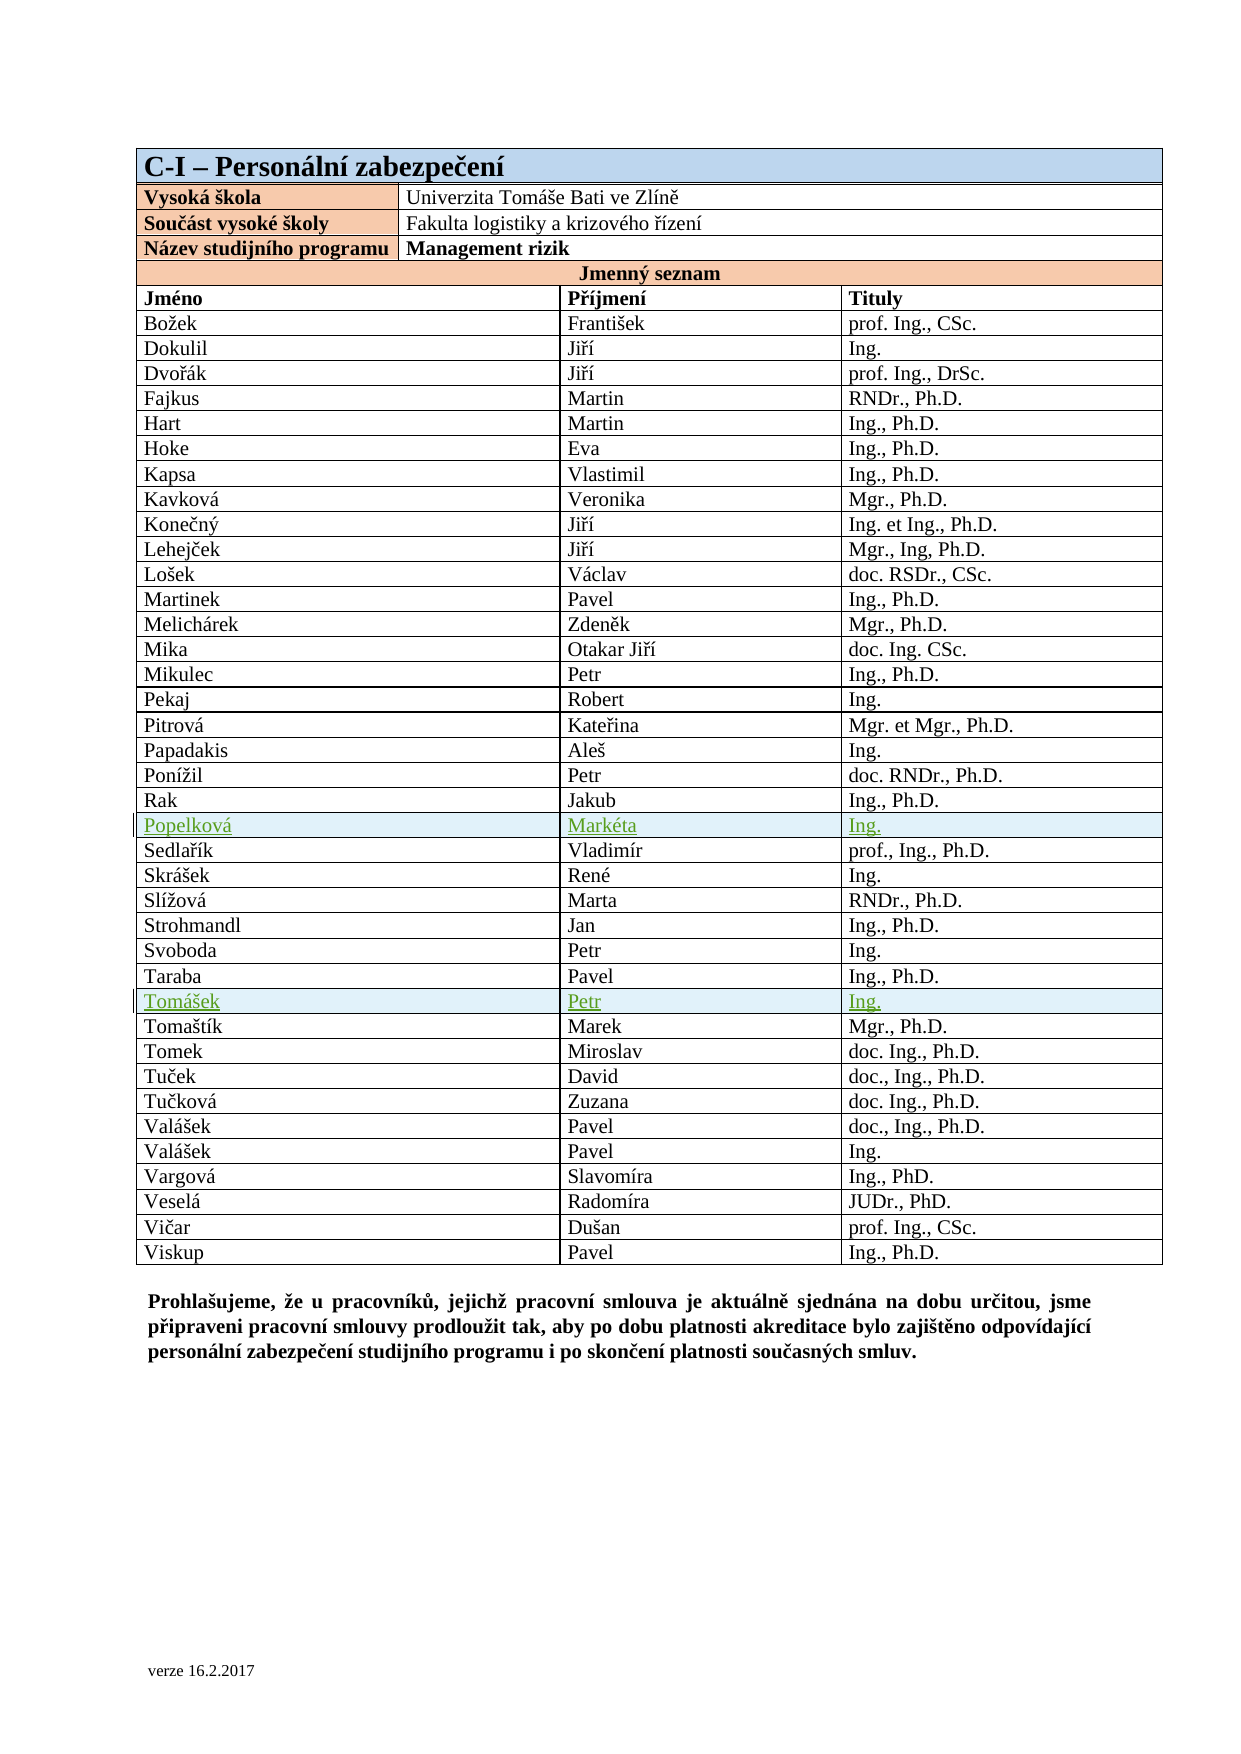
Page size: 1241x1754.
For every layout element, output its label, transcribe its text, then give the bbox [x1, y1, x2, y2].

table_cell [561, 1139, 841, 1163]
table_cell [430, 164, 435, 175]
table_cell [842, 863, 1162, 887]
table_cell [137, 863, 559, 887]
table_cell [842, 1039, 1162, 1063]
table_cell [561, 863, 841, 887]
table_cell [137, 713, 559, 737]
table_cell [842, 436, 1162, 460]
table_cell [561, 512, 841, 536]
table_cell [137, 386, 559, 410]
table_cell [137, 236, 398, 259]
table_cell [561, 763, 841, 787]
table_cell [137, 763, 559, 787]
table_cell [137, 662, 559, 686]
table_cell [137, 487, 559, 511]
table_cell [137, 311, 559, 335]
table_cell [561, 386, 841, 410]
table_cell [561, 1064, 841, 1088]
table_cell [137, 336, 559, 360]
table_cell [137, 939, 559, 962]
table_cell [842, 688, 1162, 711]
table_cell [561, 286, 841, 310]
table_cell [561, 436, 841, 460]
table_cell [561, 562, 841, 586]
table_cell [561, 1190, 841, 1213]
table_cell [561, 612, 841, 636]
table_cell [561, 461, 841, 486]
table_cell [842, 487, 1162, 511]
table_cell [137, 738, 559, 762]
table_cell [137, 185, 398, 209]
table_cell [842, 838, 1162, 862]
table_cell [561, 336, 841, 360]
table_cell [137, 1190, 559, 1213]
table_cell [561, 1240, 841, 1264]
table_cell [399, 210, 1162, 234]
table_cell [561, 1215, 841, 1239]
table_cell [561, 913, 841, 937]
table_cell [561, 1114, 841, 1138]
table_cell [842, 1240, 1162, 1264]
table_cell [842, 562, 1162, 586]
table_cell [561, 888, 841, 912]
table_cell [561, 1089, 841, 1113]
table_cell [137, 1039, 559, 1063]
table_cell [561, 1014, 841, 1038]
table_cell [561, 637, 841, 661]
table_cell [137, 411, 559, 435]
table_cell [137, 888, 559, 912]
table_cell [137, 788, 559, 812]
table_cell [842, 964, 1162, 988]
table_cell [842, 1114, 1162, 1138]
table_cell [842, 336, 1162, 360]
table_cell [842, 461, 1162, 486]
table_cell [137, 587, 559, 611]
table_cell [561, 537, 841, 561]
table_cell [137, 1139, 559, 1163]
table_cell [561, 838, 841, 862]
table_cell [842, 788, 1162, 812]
text Prohlašujeme, že u pracovníků, jejichž pracovní smlouva je aktuálně sjednána na dobu určitou, jsme připraveni pracovní smlouvy prodloužit tak, aby po dobu platnosti akreditace bylo zajištěno odpovídající personální zabezpečení studijního programu i po skončení platnosti současných smluv. [148, 1289, 1093, 1363]
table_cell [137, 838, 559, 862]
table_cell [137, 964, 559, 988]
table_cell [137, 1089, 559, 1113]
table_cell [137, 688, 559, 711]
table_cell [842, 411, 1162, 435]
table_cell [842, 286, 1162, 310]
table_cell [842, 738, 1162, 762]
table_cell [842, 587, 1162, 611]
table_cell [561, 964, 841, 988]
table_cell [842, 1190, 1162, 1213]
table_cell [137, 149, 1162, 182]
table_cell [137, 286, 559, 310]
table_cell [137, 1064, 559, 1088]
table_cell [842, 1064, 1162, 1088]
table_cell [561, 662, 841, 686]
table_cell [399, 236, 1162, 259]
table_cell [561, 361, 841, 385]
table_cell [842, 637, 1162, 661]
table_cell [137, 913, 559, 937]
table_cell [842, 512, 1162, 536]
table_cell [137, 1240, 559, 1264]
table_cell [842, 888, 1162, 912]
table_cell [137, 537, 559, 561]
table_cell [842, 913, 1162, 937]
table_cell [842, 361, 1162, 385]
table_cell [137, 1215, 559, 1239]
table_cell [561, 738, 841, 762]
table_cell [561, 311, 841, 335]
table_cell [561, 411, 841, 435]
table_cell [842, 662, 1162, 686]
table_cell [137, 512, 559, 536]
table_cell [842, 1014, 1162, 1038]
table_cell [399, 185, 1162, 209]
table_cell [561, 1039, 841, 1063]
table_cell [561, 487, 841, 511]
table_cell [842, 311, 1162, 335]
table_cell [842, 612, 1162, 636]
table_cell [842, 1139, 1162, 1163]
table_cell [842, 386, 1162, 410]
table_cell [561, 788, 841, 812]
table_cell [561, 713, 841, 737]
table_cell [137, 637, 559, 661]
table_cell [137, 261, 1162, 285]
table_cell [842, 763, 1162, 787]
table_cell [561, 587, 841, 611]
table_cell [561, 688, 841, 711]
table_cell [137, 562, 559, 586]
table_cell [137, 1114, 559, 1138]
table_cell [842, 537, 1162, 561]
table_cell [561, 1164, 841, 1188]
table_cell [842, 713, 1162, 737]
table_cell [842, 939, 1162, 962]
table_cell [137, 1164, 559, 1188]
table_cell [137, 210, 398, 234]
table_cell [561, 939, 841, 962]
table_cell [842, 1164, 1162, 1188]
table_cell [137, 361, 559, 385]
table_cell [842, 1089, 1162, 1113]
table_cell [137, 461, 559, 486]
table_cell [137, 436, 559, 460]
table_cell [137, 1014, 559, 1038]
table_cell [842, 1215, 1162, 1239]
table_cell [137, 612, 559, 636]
